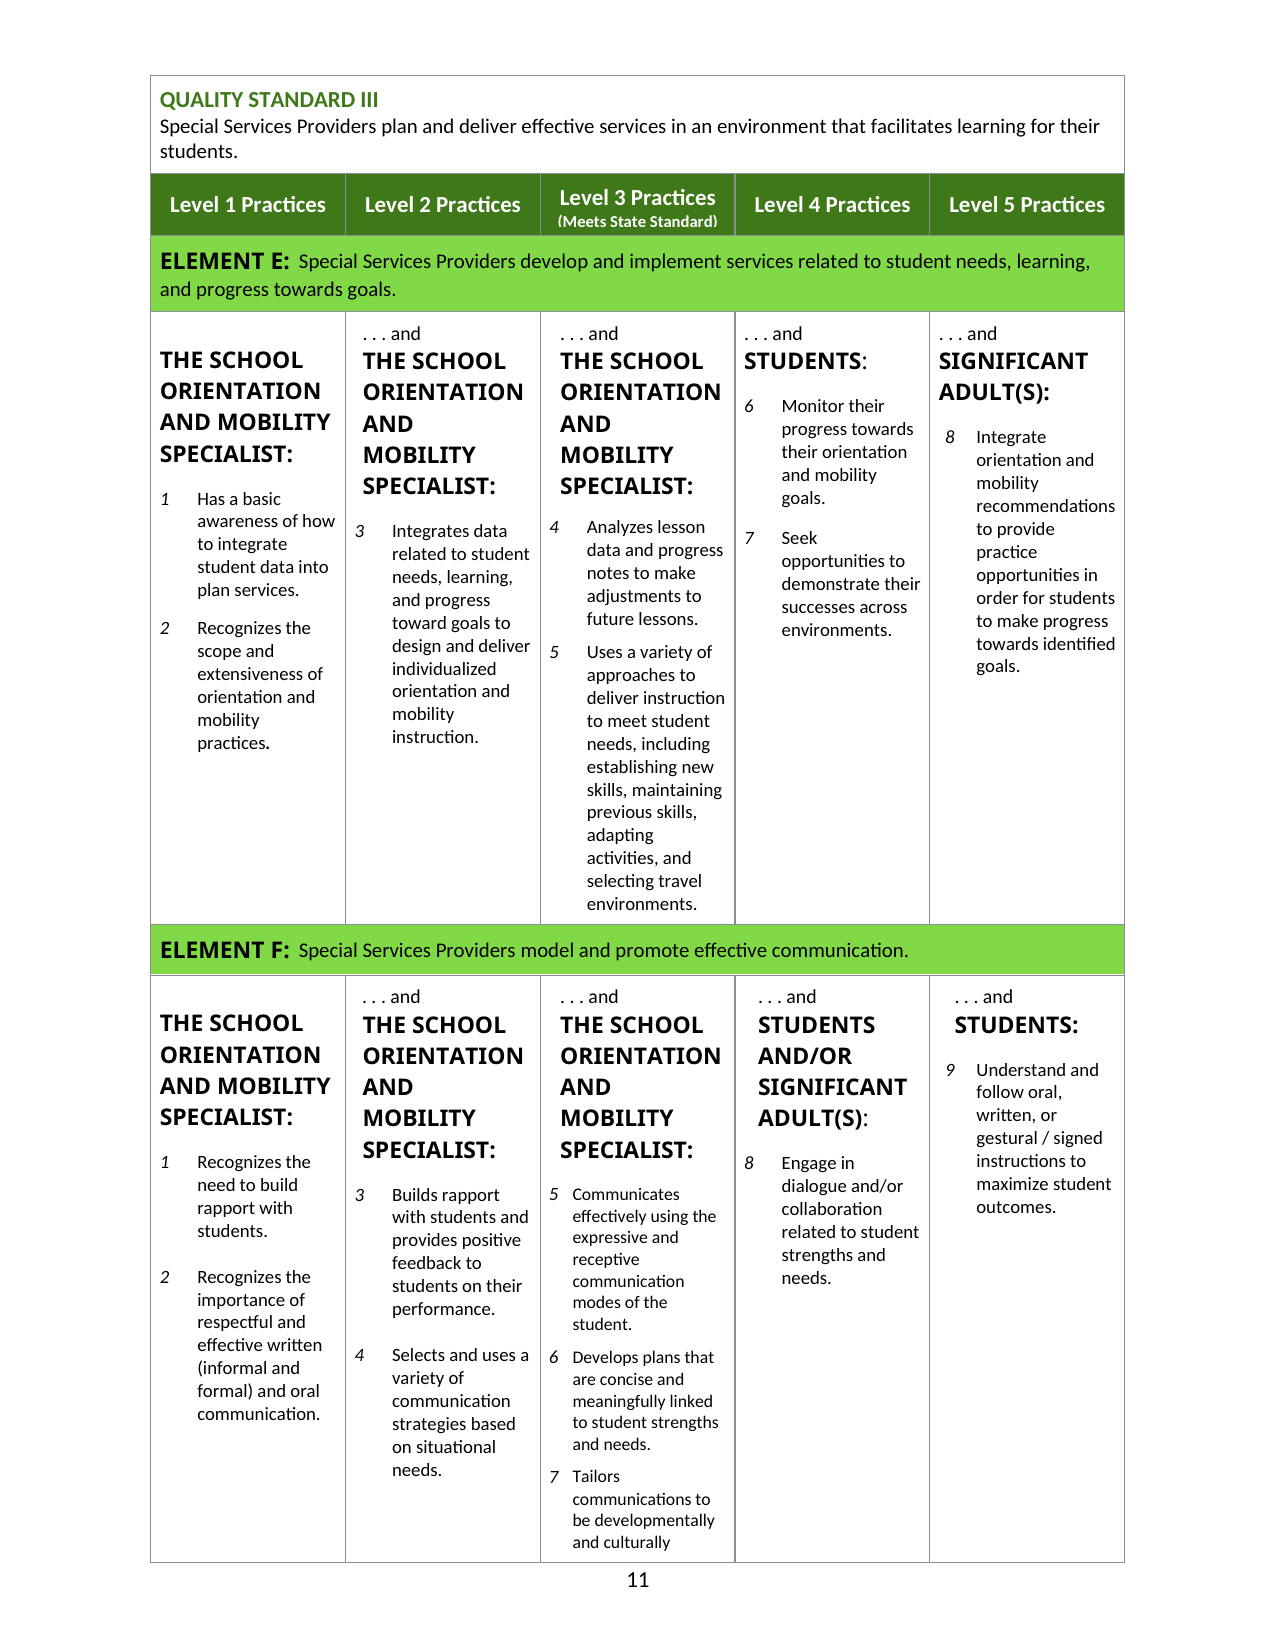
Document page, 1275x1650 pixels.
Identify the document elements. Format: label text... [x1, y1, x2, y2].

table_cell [736, 976, 929, 1562]
table_cell Level 3 Practices (Meets State Standard) [541, 174, 734, 235]
table_cell . . . and students: Monitor their progress towards their orientation and mobility goals. Seek opportunities to demonstrate their successes across environments. [736, 312, 929, 924]
table_cell . . . and significant adult(s): Integrate orientation and mobility recommendations to provide practice opportunities in order for students to make progress towards identified goals. [930, 312, 1124, 924]
table_cell Level 2 Practices [346, 174, 540, 235]
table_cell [541, 976, 734, 1562]
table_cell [346, 976, 540, 1562]
table_cell Element E: Special Services Providers develop and implement services related to student needs, learning, and progress towards goals. [151, 236, 1124, 311]
table_header Quality Standard III Special Services Providers plan and deliver effective services in an environment that facilitates learning for their students. [151, 76, 1124, 173]
table_cell Level 5 Practices [930, 174, 1124, 235]
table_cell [930, 976, 1124, 1562]
table_cell Element F: Special Services Providers model and promote effective communication. [151, 925, 1124, 974]
table_cell . . . and The SCHOOL ORIENTATION AND MOBILITY SPECIALIST: Integrates data related to student needs, learning, and progress toward goals to design and deliver individualized orientation and mobility instruction. [346, 312, 540, 924]
table_cell The SCHOOL ORIENTATION AND MOBILITY SPECIALIST: Has a basic awareness of how to integrate student data into plan services. Recognizes the scope and extensiveness of orientation and mobility practices. [151, 312, 345, 924]
table_cell Level 4 Practices [736, 174, 929, 235]
table_cell . . . and The SCHOOL ORIENTATION AND MOBILITY SPECIALIST: Analyzes lesson data and progress notes to make adjustments to future lessons. Uses a variety of approaches to deliver instruction to meet student needs, including establishing new skills, maintaining previous skills, adapting activities, and selecting travel environments. [541, 312, 734, 924]
table_cell Level 1 Practices [151, 174, 345, 235]
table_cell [151, 976, 345, 1562]
